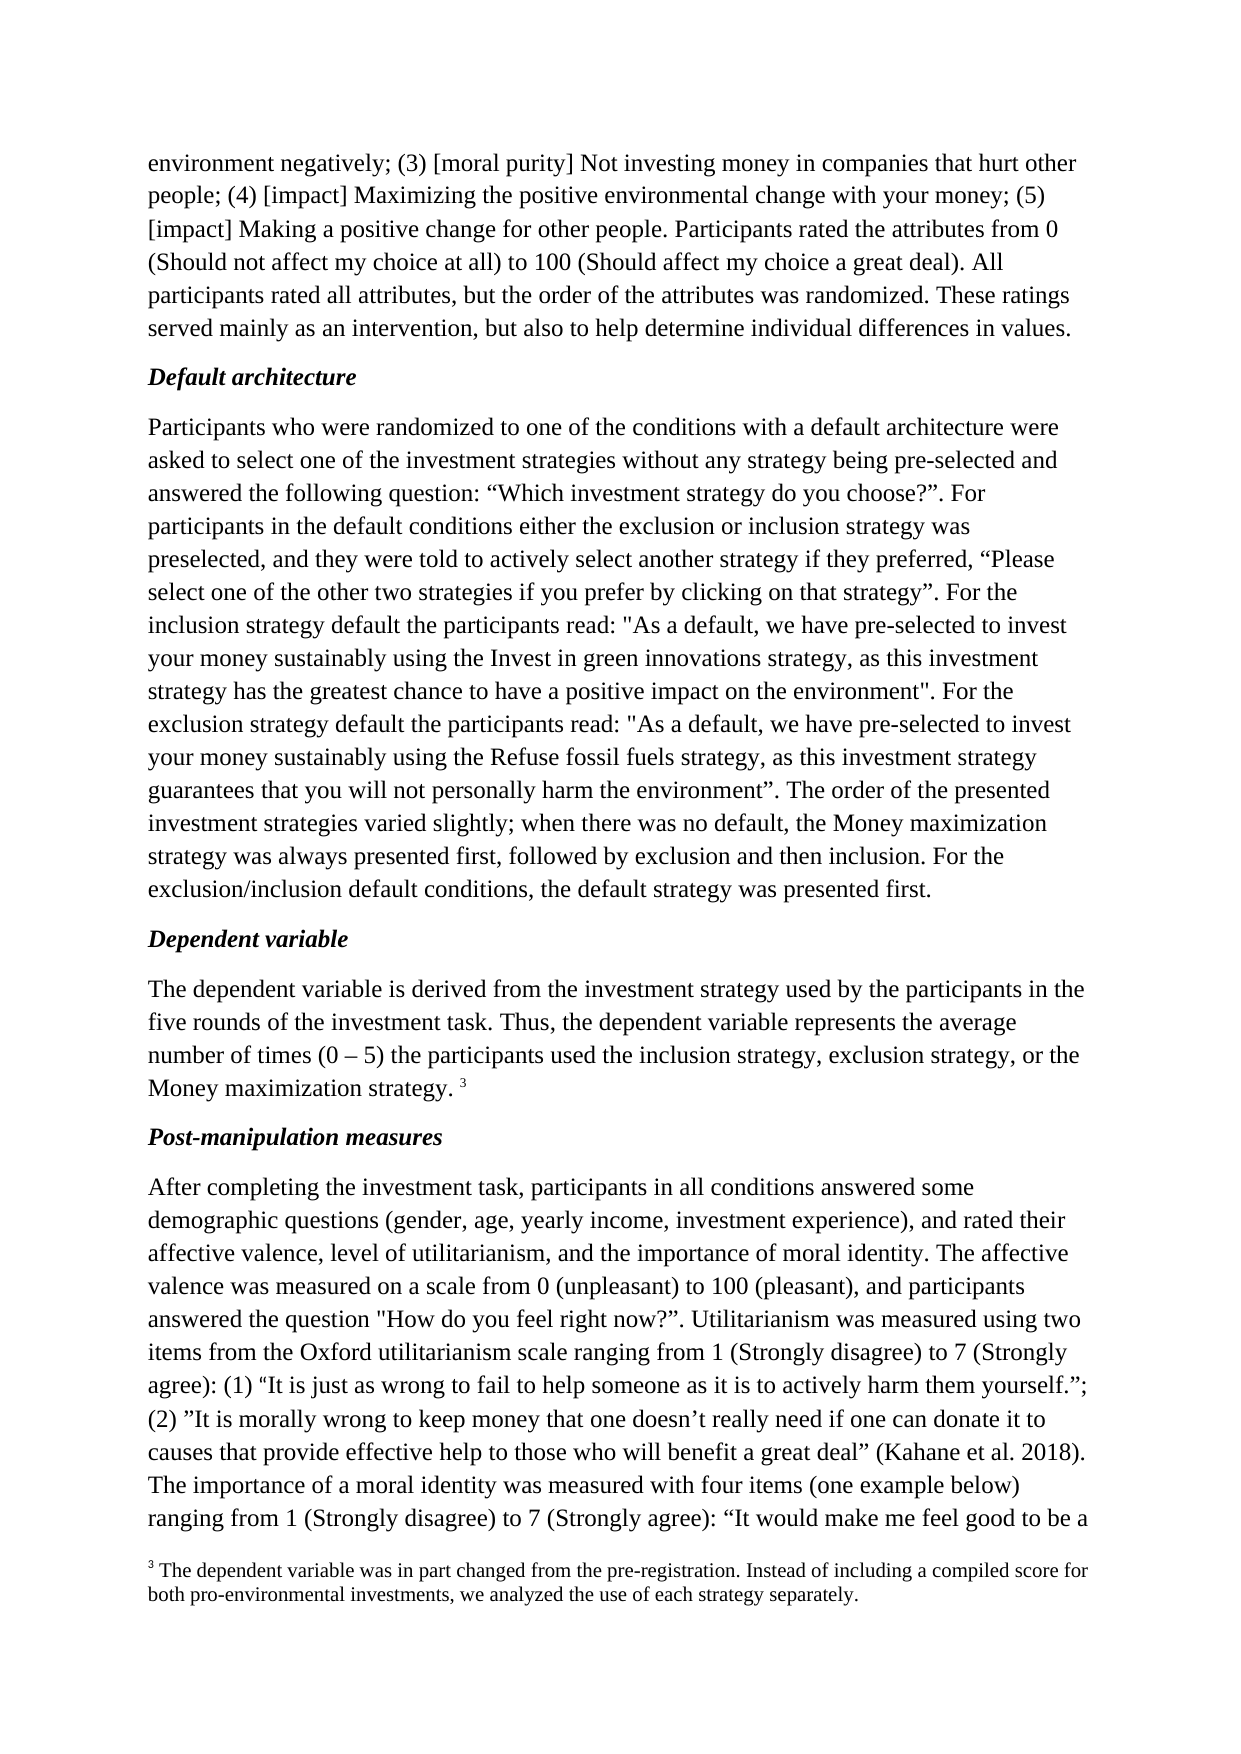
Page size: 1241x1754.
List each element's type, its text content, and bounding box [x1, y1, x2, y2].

text Post-manipulation measures [148, 1122, 1093, 1151]
text The dependent variable is derived from the investment strategy used by the participants in the five rounds of the investment task. Thus, the dependent variable represents the average number of times (0 – 5) the participants used the inclusion strategy, exclusion strategy, or the Money maximization strategy. [148, 974, 1093, 1102]
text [148, 148, 1093, 341]
text Default architecture [148, 362, 1093, 391]
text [148, 1172, 1093, 1531]
text Dependent variable [148, 924, 1093, 953]
text Participants who were randomized to one of the conditions with a default architecture were asked to select one of the investment strategies without any strategy being pre-selected and answered the following question: “Which investment strategy do you choose?”. For participants in the default conditions either the exclusion or inclusion strategy was preselected, and they were told to actively select another strategy if they preferred, “Please select one of the other two strategies if you prefer by clicking on that strategy”. For the inclusion strategy default the participants read: "As a default, we have pre-selected to invest your money sustainably using the Invest in green innovations strategy, as this investment strategy has the greatest chance to have a positive impact on the environment". For the exclusion strategy default the participants read: "As a default, we have pre-selected to invest your money sustainably using the Refuse fossil fuels strategy, as this investment strategy guarantees that you will not personally harm the environment”. The order of the presented investment strategies varied slightly; when there was no default, the Money maximization strategy was always presented first, followed by exclusion and then inclusion. For the exclusion/inclusion default conditions, the default strategy was presented first. [148, 412, 1093, 903]
